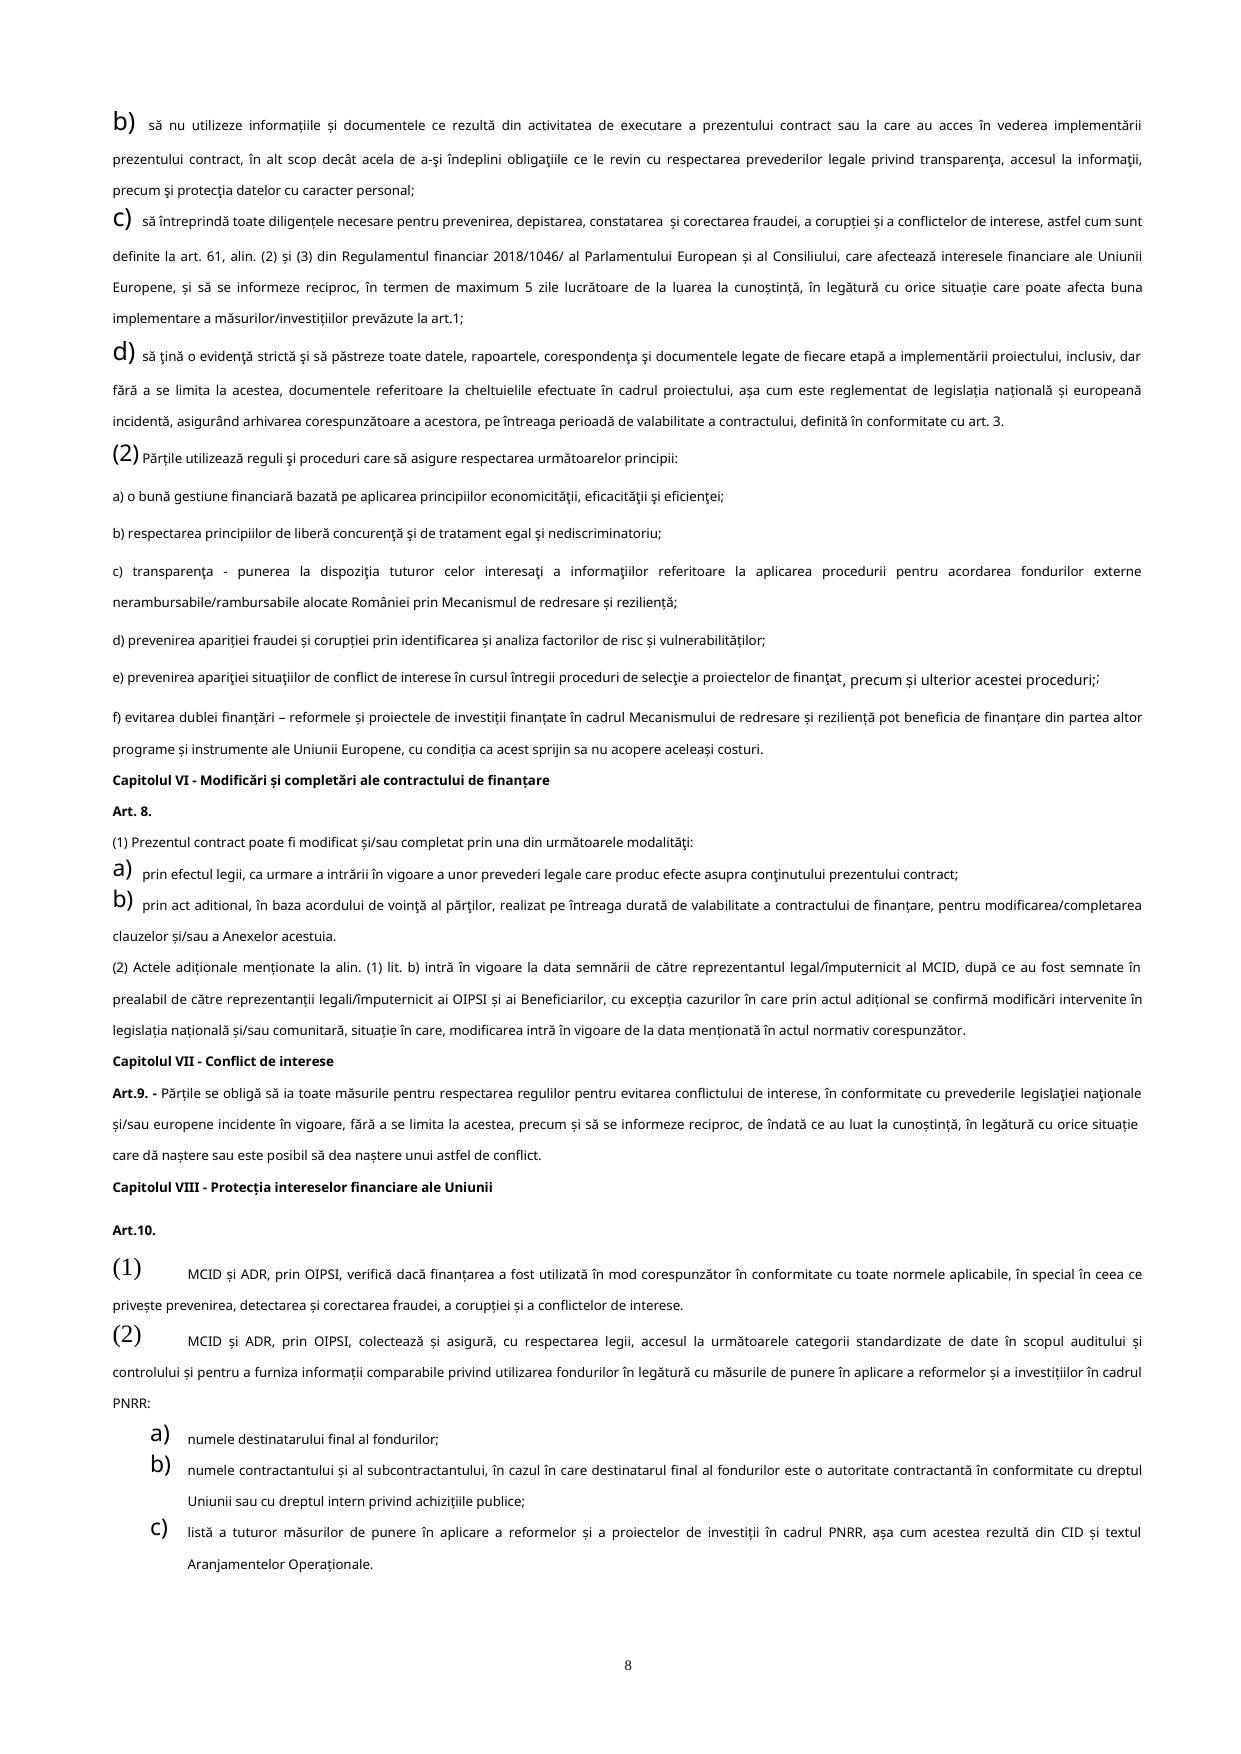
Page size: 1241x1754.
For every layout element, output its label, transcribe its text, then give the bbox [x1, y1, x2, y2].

text Capitolul VI - Modificări și completări ale contractului de finanțare [112, 758, 1144, 789]
list numele contractantului și al subcontractantului, în cazul în care destinatarul final al fondurilor este o autoritate contractantă în conformitate cu dreptul Uniunii sau cu dreptul intern privind achizițiile publice; [150, 1448, 1144, 1511]
text c) transparenţa - punerea la dispoziţia tuturor celor interesaţi a informaţiilor referitoare la aplicarea procedurii pentru acordarea fondurilor externe nerambursabile/rambursabile alocate României prin Mecanismul de redresare și reziliență; [112, 549, 1144, 612]
list listă a tuturor măsurilor de punere în aplicare a reformelor și a proiectelor de investiții în cadrul PNRR, așa cum acestea rezultă din CID și textul Aranjamentelor Operaționale. [150, 1511, 1144, 1573]
text (2) Actele adiționale menționate la alin. (1) lit. b) intră în vigoare la data semnării de către reprezentantul legal/împuternicit al MCID, după ce au fost semnate în prealabil de către reprezentanții legali/împuternicit ai OIPSI și ai Beneficiarilor, cu excepția cazurilor în care prin actul adițional se confirmă modificări intervenite în legislația națională și/sau comunitară, situație în care, modificarea intră în vigoare de la data menționată în actul normativ corespunzător. [112, 946, 1144, 1039]
list prin efectul legii, ca urmare a intrării în vigoare a unor prevederi legale care produc efecte asupra conţinutului prezentului contract; [112, 852, 1144, 883]
list să întreprindă toate diligențele necesare pentru prevenirea, depistarea, constatarea și corectarea fraudei, a corupției și a conflictelor de interese, astfel cum sunt definite la art. 61, alin. (2) și (3) din Regulamentul financiar 2018/1046/ al Parlamentului European și al Consiliului, care afectează interesele financiare ale Uniunii Europene, și să se informeze reciproc, în termen de maximum 5 zile lucrătoare de la luarea la cunoștință, în legătură cu orice situație care poate afecta buna implementare a măsurilor/investițiilor prevăzute la art.1; [112, 200, 1144, 327]
text Art. 8. [112, 789, 1144, 821]
text a) o bună gestiune financiară bazată pe aplicarea principiilor economicităţii, eficacităţii şi eficienţei; [112, 474, 1144, 505]
list să ţină o evidenţă strictă şi să păstreze toate datele, rapoartele, corespondenţa şi documentele legate de fiecare etapă a implementării proiectului, inclusiv, dar fără a se limita la acestea, documentele referitoare la cheltuielile efectuate în cadrul proiectului, așa cum este reglementat de legislația națională și europeană incidentă, asigurând arhivarea corespunzătoare a acestora, pe întreaga perioadă de valabilitate a contractului, definită în conformitate cu art. 3. [112, 334, 1144, 430]
list Părțile utilizează reguli şi proceduri care să asigure respectarea următoarelor principii: [112, 437, 1144, 468]
text f) evitarea dublei finanțări – reformele și proiectele de investiții finanțate în cadrul Mecanismului de redresare și reziliență pot beneficia de finanțare din partea altor programe și instrumente ale Uniunii Europene, cu condiția ca acest sprijin sa nu acopere aceleași costuri. [112, 696, 1144, 758]
text d) prevenirea apariției fraudei și corupției prin identificarea și analiza factorilor de risc și vulnerabilităților; [112, 618, 1144, 649]
text Art.9. - Părțile se obligă să ia toate măsurile pentru respectarea regulilor pentru evitarea conflictului de interese, în conformitate cu prevederile legislaţiei naţionale și/sau europene incidente în vigoare, fără a se limita la acestea, precum și să se informeze reciproc, de îndată ce au luat la cunoștință, în legătură cu orice situație care dă naștere sau este posibil să dea naștere unui astfel de conflict. [112, 1071, 1142, 1165]
text b) respectarea principiilor de liberă concurenţă şi de tratament egal şi nediscriminatoriu; [112, 512, 1144, 543]
list prin act aditional, în baza acordului de voinţă al părţilor, realizat pe întreaga durată de valabilitate a contractului de finanțare, pentru modificarea/completarea clauzelor și/sau a Anexelor acestuia. [112, 883, 1144, 946]
text e) prevenirea apariţiei situaţiilor de conflict de interese în cursul întregii proceduri de selecţie a proiectelor de finanţat, precum și ulterior acestei proceduri;; [112, 655, 1144, 689]
list să nu utilizeze informațiile și documentele ce rezultă din activitatea de executare a prezentului contract sau la care au acces în vederea implementării prezentului contract, în alt scop decât acela de a-şi îndeplini obligaţiile ce le revin cu respectarea prevederilor legale privind transparenţa, accesul la informaţii, precum şi protecţia datelor cu caracter personal; [112, 103, 1144, 200]
list MCID și ADR, prin OIPSI, verifică dacă finanțarea a fost utilizată în mod corespunzător în conformitate cu toate normele aplicabile, în special în ceea ce privește prevenirea, detectarea și corectarea fraudei, a corupției și a conflictelor de interese. [112, 1252, 1144, 1315]
text Art.10. [112, 1208, 1144, 1240]
text (1) Prezentul contract poate fi modificat și/sau completat prin una din următoarele modalităţi: [112, 821, 1144, 852]
list MCID și ADR, prin OIPSI, colectează și asigură, cu respectarea legii, accesul la următoarele categorii standardizate de date în scopul auditului și controlului și pentru a furniza informații comparabile privind utilizarea fondurilor în legătură cu măsurile de punere în aplicare a reformelor și a investițiilor în cadrul PNRR: [112, 1319, 1144, 1413]
list numele destinatarului final al fondurilor; [150, 1417, 1144, 1448]
text Capitolul VII - Conflict de interese [112, 1039, 1144, 1071]
